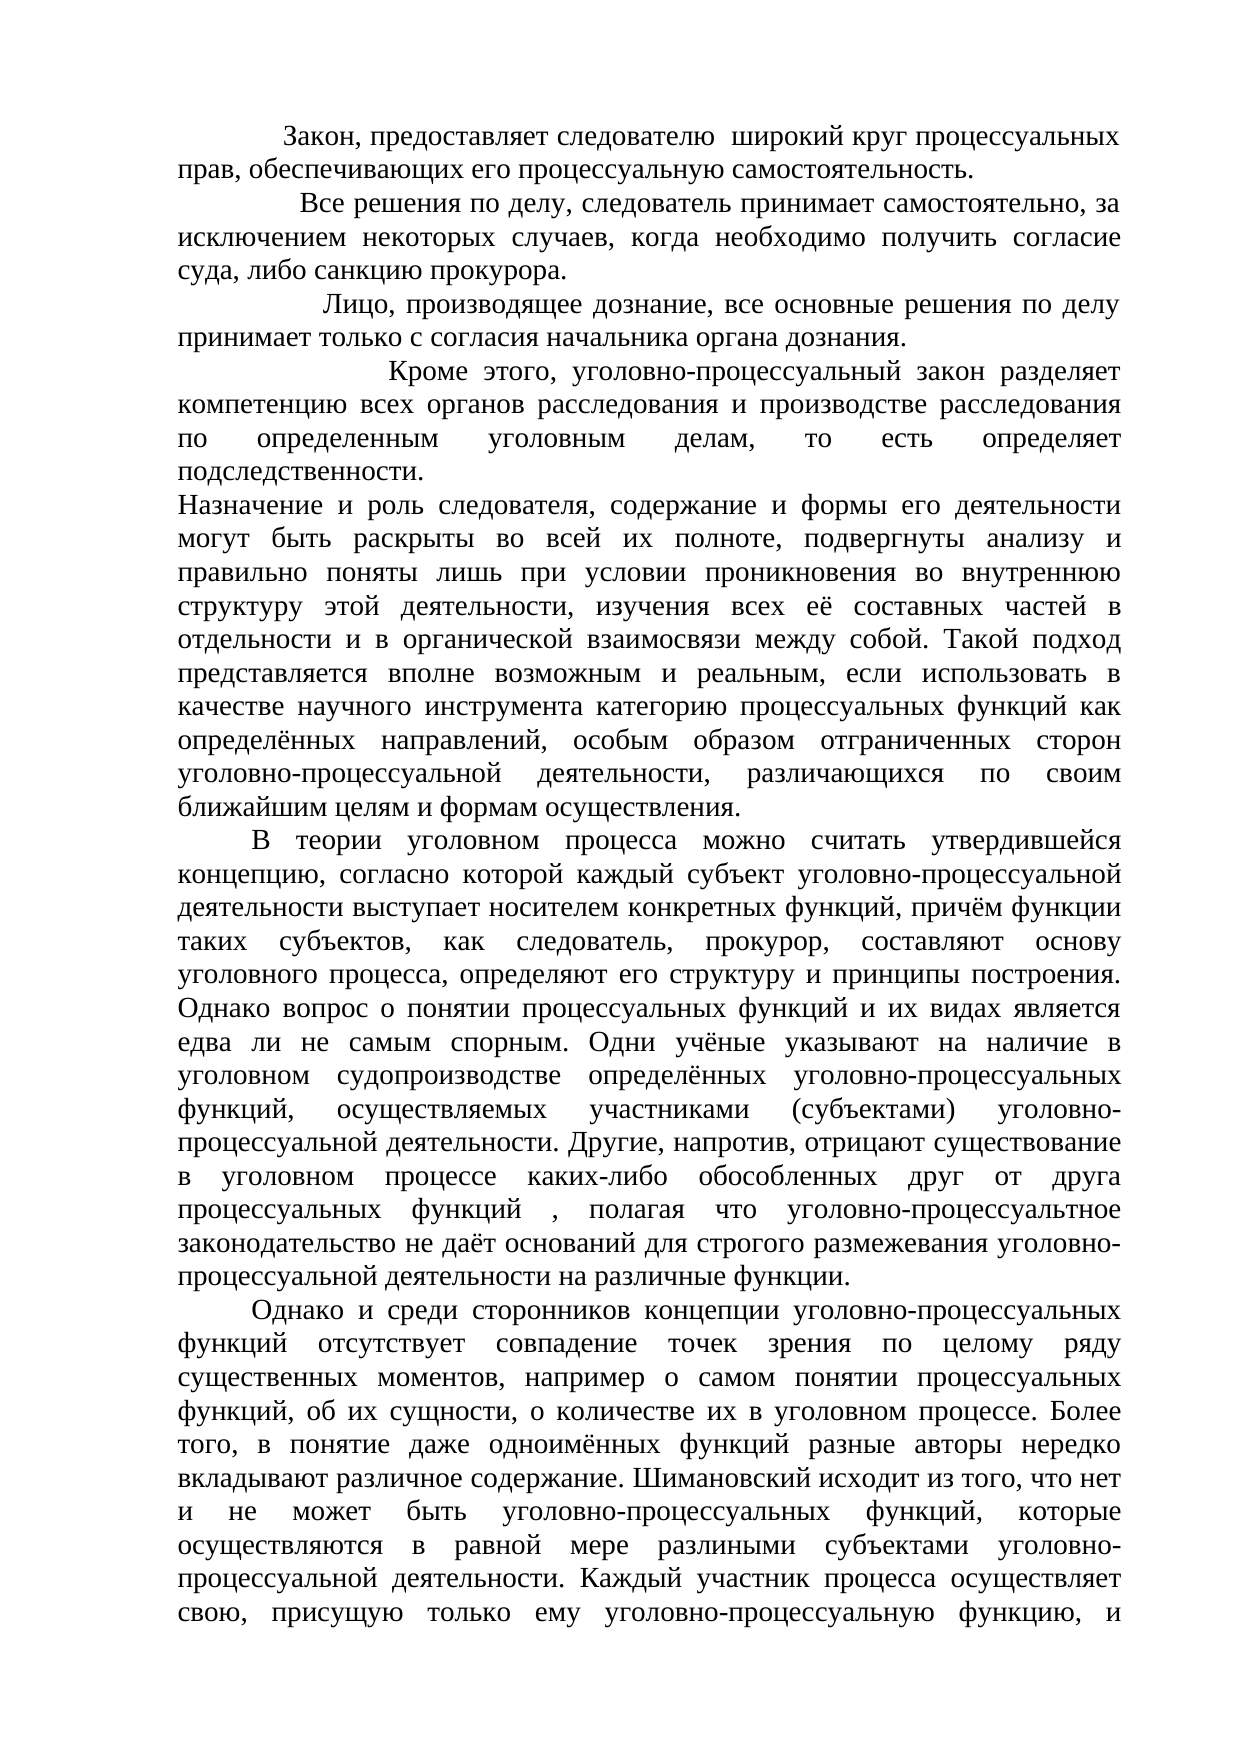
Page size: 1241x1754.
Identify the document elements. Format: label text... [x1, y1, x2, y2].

text Лицо, производящее дознание, все основные решения по делу принимает только с согласия начальника органа дознания. [177, 286, 1122, 353]
text Назначение и роль следователя, содержание и формы его деятельности могут быть раскрыты во всей их полноте, подвергнуты анализу и правильно поняты лишь при условии проникновения во внутреннюю структуру этой деятельности, изучения всех её составных частей в отдельности и в органической взаимосвязи между собой. Такой подход представляется вполне возможным и реальным, если использовать в качестве научного инструмента категорию процессуальных функций как определённых направлений, особым образом отграниченных сторон уголовно-процессуальной деятельности, различающихся по своим ближайшим целям и формам осуществления. [177, 487, 1122, 822]
text В теории уголовном процесса можно считать утвердившейся концепцию, согласно которой каждый субъект уголовно-процессуальной деятельности выступает носителем конкретных функций, причём функции таких субъектов, как следователь, прокурор, составляют основу уголовного процесса, определяют его структуру и принципы построения. Однако вопрос о понятии процессуальных функций и их видах является едва ли не самым спорным. Одни учёные указывают на наличие в уголовном судопроизводстве определённых уголовно-процессуальных функций, осуществляемых участниками (субъектами) уголовно-процессуальной деятельности. Другие, напротив, отрицают существование в уголовном процессе каких-либо обособленных друг от друга процессуальных функций , полагая что уголовно-процессуальтное законодательство не даёт оснований для строгого размежевания уголовно-процессуальной деятельности на различные функции. [177, 822, 1122, 1292]
text Все решения по делу, следователь принимает самостоятельно, за исключением некоторых случаев, когда необходимо получить согласие суда, либо санкцию прокурора. [177, 185, 1122, 286]
text Кроме этого, уголовно-процессуальный закон разделяет компетенцию всех органов расследования и производстве расследования по определенным уголовным делам, то есть определяет подследственности. [177, 353, 1122, 487]
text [177, 1292, 1122, 1627]
text Закон, предоставляет следователю широкий круг процессуальных прав, обеспечивающих его процессуальную самостоятельность. [177, 118, 1122, 185]
